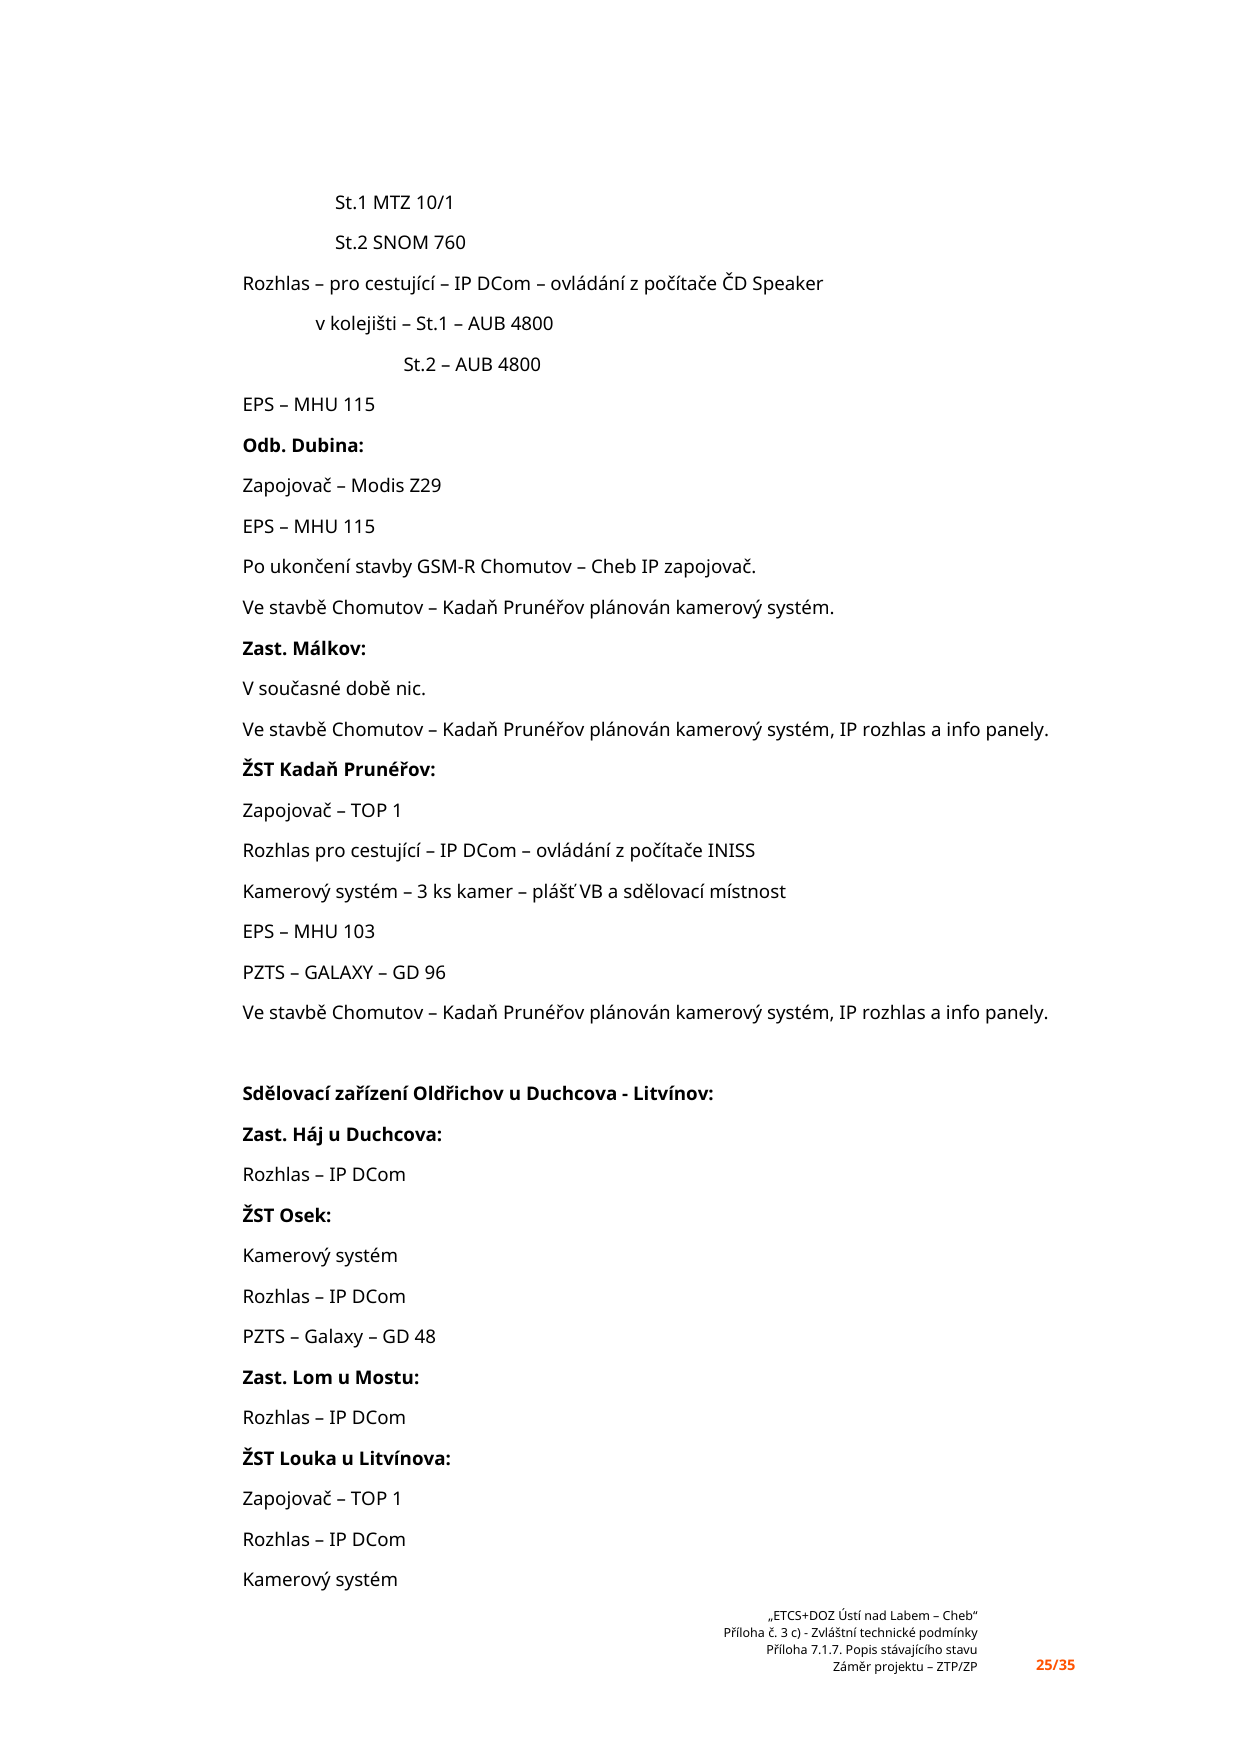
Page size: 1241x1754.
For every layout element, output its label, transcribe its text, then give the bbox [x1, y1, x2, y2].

list PZTS – Galaxy – GD 48 [242, 1324, 1075, 1349]
list Sdělovací zařízení Oldřichov u Duchcova - Litvínov: [242, 1081, 1075, 1106]
list Zast. Málkov: [242, 635, 1075, 660]
list Rozhlas – pro cestující – IP DCom – ovládání z počítače ČD Speaker [242, 270, 1075, 296]
list v kolejišti – St.1 – AUB 4800 [242, 311, 1075, 336]
list V současné době nic. [242, 675, 1075, 701]
list ŽST Kadaň Prunéřov: [242, 756, 1075, 782]
list Po ukončení stavby GSM-R Chomutov – Cheb IP zapojovač. [242, 554, 1075, 579]
list EPS – MHU 115 [242, 392, 1075, 417]
list Ve stavbě Chomutov – Kadaň Prunéřov plánován kamerový systém, IP rozhlas a info panely. [242, 999, 1075, 1025]
list EPS – MHU 115 [242, 513, 1075, 539]
list St.2 – AUB 4800 [242, 351, 1075, 377]
list Zapojovač – Modis Z29 [242, 473, 1075, 498]
list Rozhlas – IP DCom [242, 1162, 1075, 1187]
list Kamerový systém [242, 1567, 1075, 1592]
list Ve stavbě Chomutov – Kadaň Prunéřov plánován kamerový systém. [242, 594, 1075, 620]
list Zapojovač – TOP 1 [242, 1486, 1075, 1511]
list Rozhlas – IP DCom [242, 1283, 1075, 1309]
list ŽST Osek: [242, 1202, 1075, 1228]
list EPS – MHU 103 [242, 918, 1075, 944]
list St.1 MTZ 10/1 [242, 189, 1075, 214]
list Zapojovač – TOP 1 [242, 797, 1075, 822]
list ŽST Louka u Litvínova: [242, 1445, 1075, 1471]
list Zast. Lom u Mostu: [242, 1364, 1075, 1390]
list St.2 SNOM 760 [242, 229, 1075, 255]
list Kamerový systém – 3 ks kamer – plášť VB a sdělovací místnost [242, 878, 1075, 903]
list Kamerový systém [242, 1243, 1075, 1268]
list Rozhlas – IP DCom [242, 1405, 1075, 1430]
list Rozhlas pro cestující – IP DCom – ovládání z počítače INISS [242, 837, 1075, 863]
list Rozhlas – IP DCom [242, 1526, 1075, 1552]
list Zast. Háj u Duchcova: [242, 1121, 1075, 1147]
list Ve stavbě Chomutov – Kadaň Prunéřov plánován kamerový systém, IP rozhlas a info panely. [242, 716, 1075, 741]
list Odb. Dubina: [242, 432, 1075, 458]
list PZTS – GALAXY – GD 96 [242, 959, 1075, 984]
